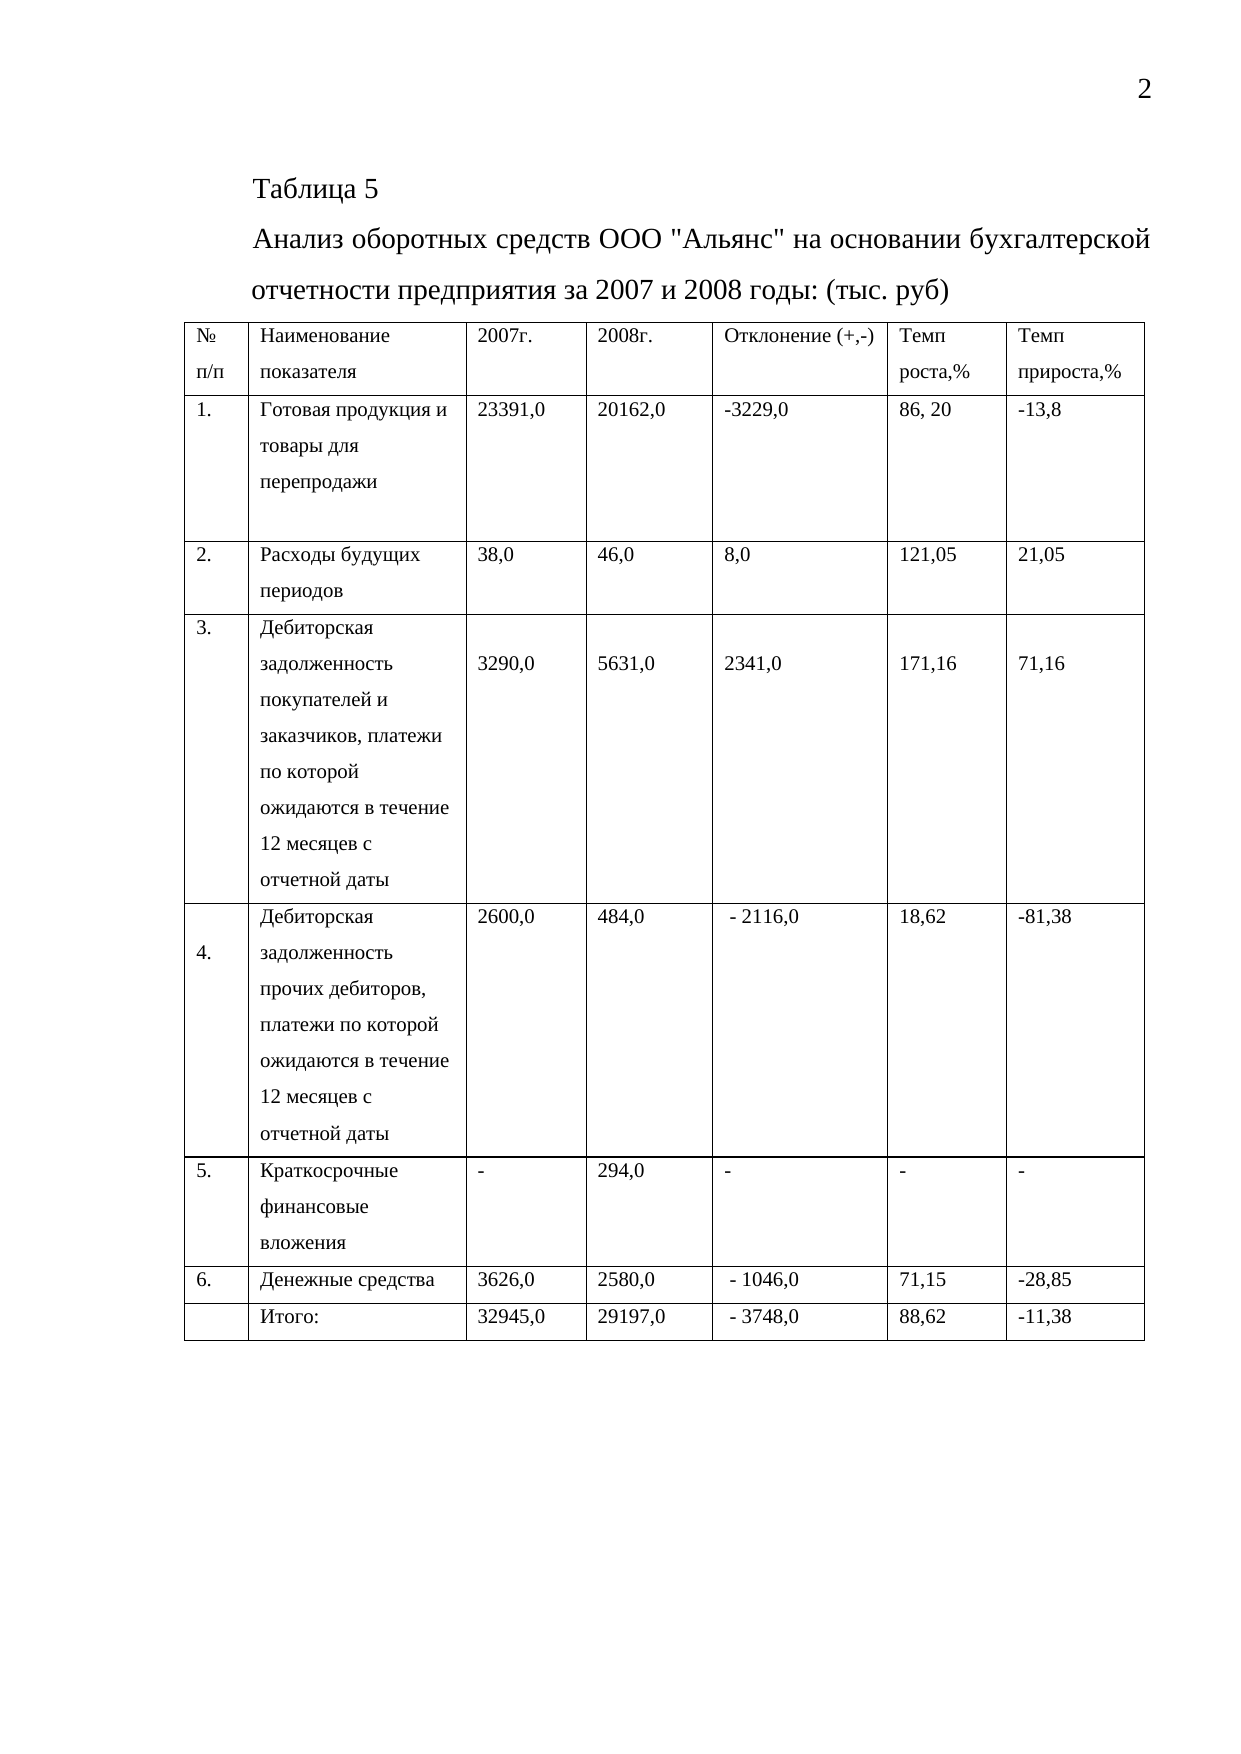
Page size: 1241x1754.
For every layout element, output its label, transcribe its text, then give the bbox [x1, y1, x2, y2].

table_header № п/п [185, 323, 248, 395]
table_cell 171,16 [888, 615, 1006, 903]
table_cell 71,15 [888, 1267, 1006, 1303]
table_cell - [713, 1158, 887, 1266]
table_cell 484,0 [587, 904, 712, 1156]
table_cell 8,0 [713, 542, 887, 614]
table_cell 121,05 [888, 542, 1006, 614]
table_cell Готовая продукция и товары для перепродажи [249, 396, 466, 541]
text Анализ оборотных средств ООО "Альянс" на основании бухгалтерской отчетности предприятия за 2007 и 2008 годы: (тыс. руб) [251, 222, 1152, 306]
table_cell 2341,0 [713, 615, 887, 903]
table_cell 86, 20 [888, 396, 1006, 541]
table_cell - 2116,0 [713, 904, 887, 1156]
table_cell Итого: [249, 1304, 466, 1340]
table_cell 46,0 [587, 542, 712, 614]
table_cell 5. [185, 1158, 248, 1266]
table_cell 38,0 [467, 542, 586, 614]
table_cell Расходы будущих периодов [249, 542, 466, 614]
table_cell 2600,0 [467, 904, 586, 1156]
table_cell 294,0 [587, 1158, 712, 1266]
table_cell 32945,0 [467, 1304, 586, 1340]
table_cell - 1046,0 [713, 1267, 887, 1303]
table_header Темп прироста,% [1007, 323, 1144, 395]
table_cell 2. [185, 542, 248, 614]
table_cell -13,8 [1007, 396, 1144, 541]
table_cell 2580,0 [587, 1267, 712, 1303]
table_cell 3290,0 [467, 615, 586, 903]
table_cell Денежные средства [249, 1267, 466, 1303]
table_cell 5631,0 [587, 615, 712, 903]
table_header 2007г. [467, 323, 586, 395]
table_cell - [1007, 1158, 1144, 1266]
table_cell - [888, 1158, 1006, 1266]
table_cell -28,85 [1007, 1267, 1144, 1303]
table_cell -3229,0 [713, 396, 887, 541]
table_cell 3. [185, 615, 248, 903]
text Таблица 5 [177, 171, 1152, 205]
table_cell 29197,0 [587, 1304, 712, 1340]
table_cell 20162,0 [587, 396, 712, 541]
table_header Отклонение (+,-) [713, 323, 887, 395]
table_cell [185, 1304, 248, 1340]
table_cell 71,16 [1007, 615, 1144, 903]
table_cell - [467, 1158, 586, 1266]
table_cell 6. [185, 1267, 248, 1303]
table_cell 4. [185, 904, 248, 1156]
table_cell 18,62 [888, 904, 1006, 1156]
table_cell - 3748,0 [713, 1304, 887, 1340]
table_cell 3626,0 [467, 1267, 586, 1303]
table_header Темп роста,% [888, 323, 1006, 395]
table_cell Дебиторская задолженность покупателей и заказчиков, платежи по которой ожидаются в течение 12 месяцев с отчетной даты [249, 615, 466, 903]
table_cell 88,62 [888, 1304, 1006, 1340]
table_cell -81,38 [1007, 904, 1144, 1156]
table_cell 21,05 [1007, 542, 1144, 614]
table_cell 23391,0 [467, 396, 586, 541]
table_header 2008г. [587, 323, 712, 395]
table_cell Дебиторская задолженность прочих дебиторов, платежи по которой ожидаются в течение 12 месяцев с отчетной даты [249, 904, 466, 1156]
table_cell -11,38 [1007, 1304, 1144, 1340]
table_cell Краткосрочные финансовые вложения [249, 1158, 466, 1266]
table_cell 1. [185, 396, 248, 541]
table_header Наименование показателя [249, 323, 466, 395]
